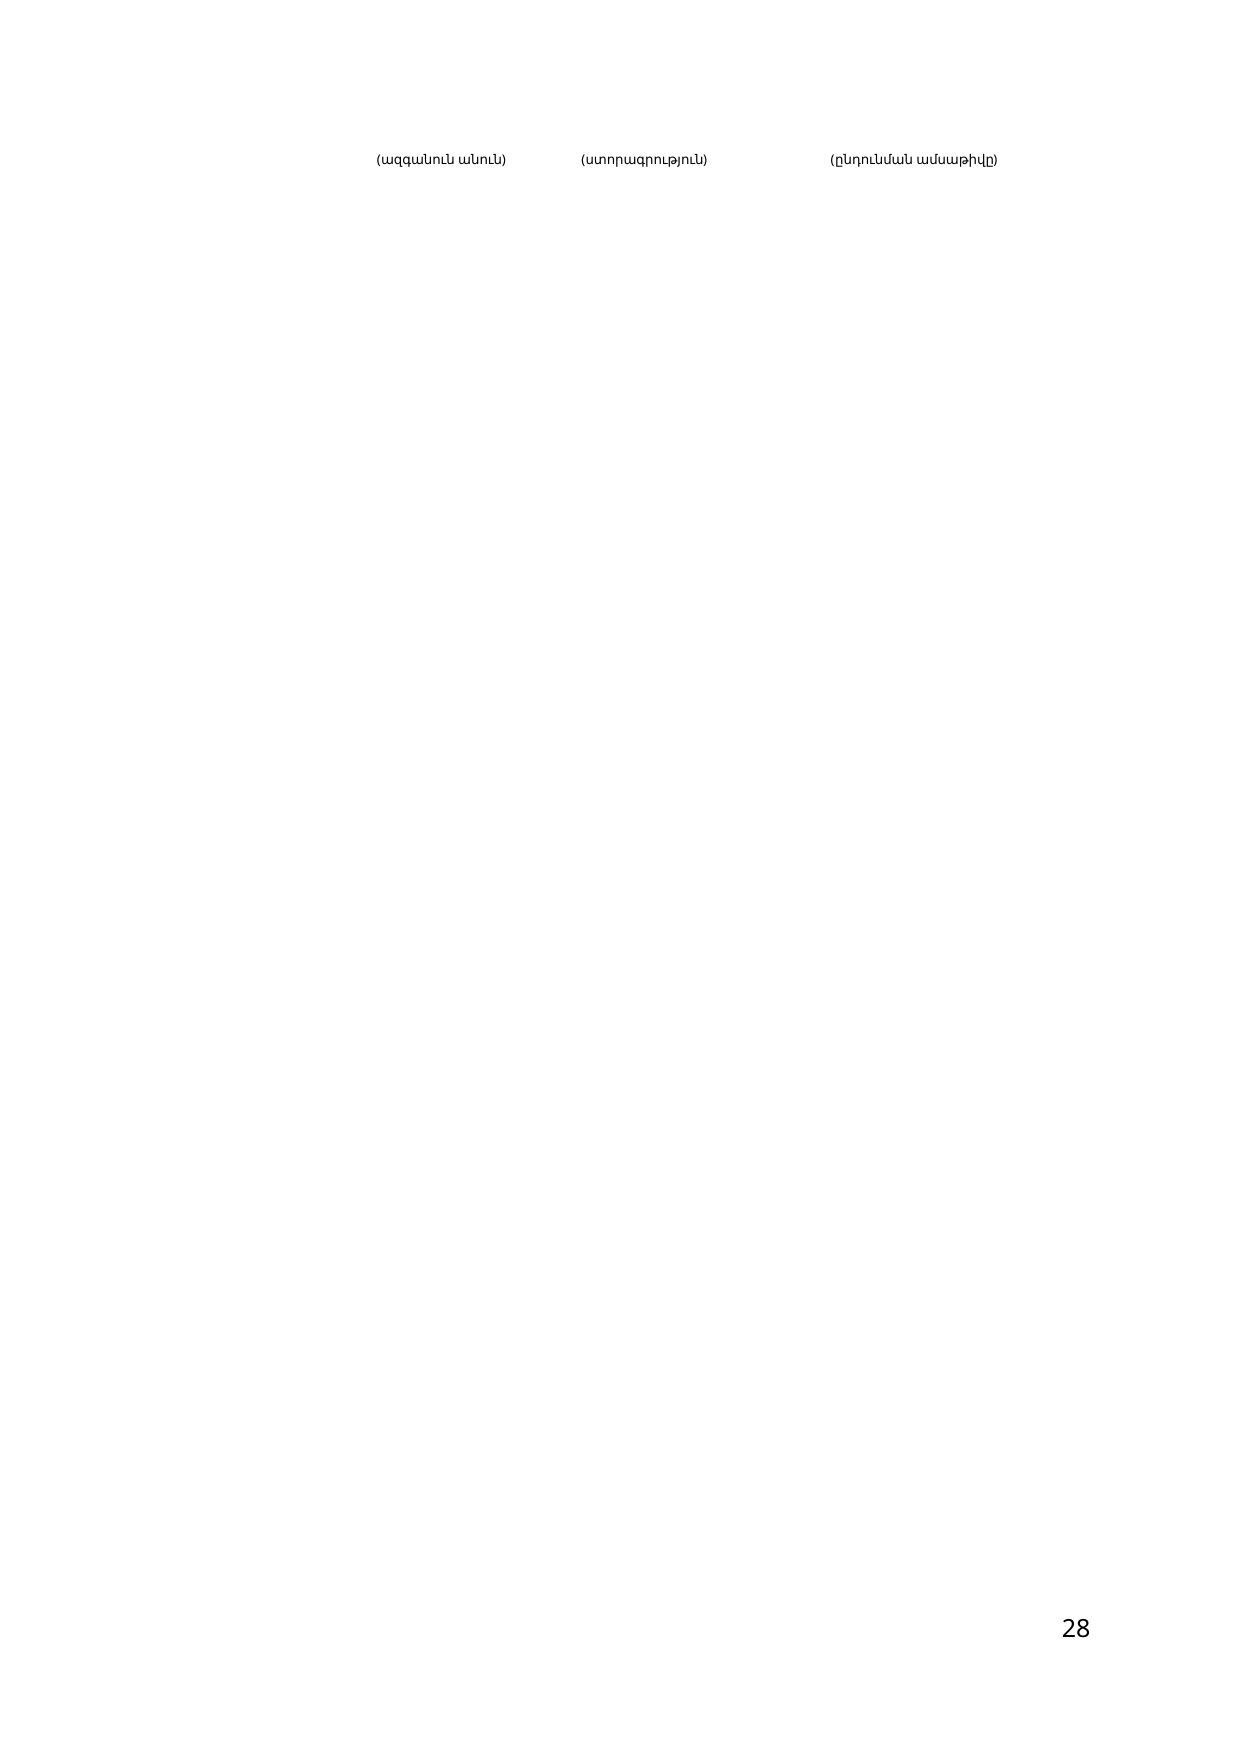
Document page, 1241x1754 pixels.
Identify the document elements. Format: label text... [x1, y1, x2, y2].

text (ազգանուն անուն) (ստորագրություն) (ընդունման ամսաթիվը) [150, 150, 1090, 181]
